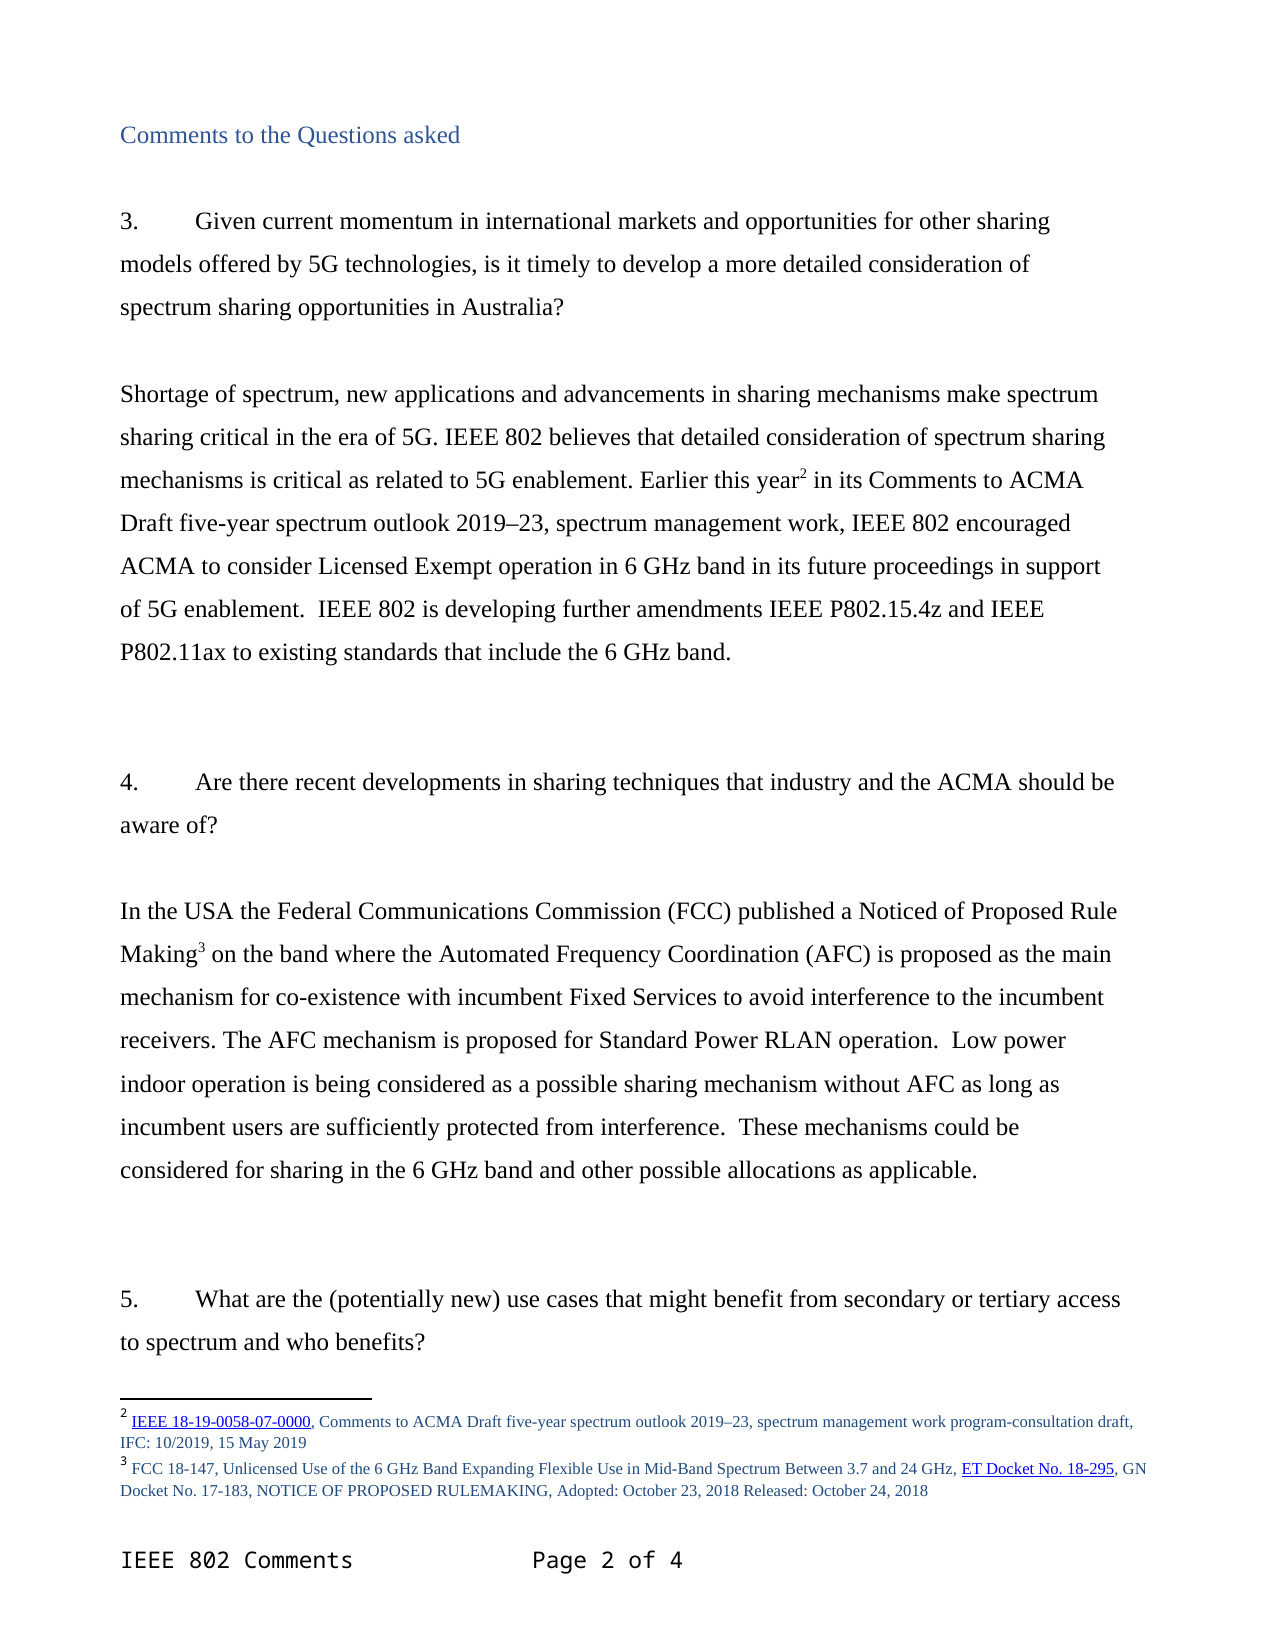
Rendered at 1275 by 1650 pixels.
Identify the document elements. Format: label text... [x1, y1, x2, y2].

list What are the (potentially new) use cases that might benefit from secondary or tertiary access to spectrum and who benefits? [120, 1284, 1125, 1356]
subtitle Comments to the Questions asked [120, 120, 1125, 149]
list Given current momentum in international markets and opportunities for other sharing models offered by 5G technologies, is it timely to develop a more detailed consideration of spectrum sharing opportunities in Australia? [120, 206, 1125, 321]
list Are there recent developments in sharing techniques that industry and the ACMA should be aware of? [120, 767, 1125, 839]
list In the USA the Federal Communications Commission (FCC) published a Noticed of Proposed Rule Making on the band where the Automated Frequency Coordination (AFC) is proposed as the main mechanism for co-existence with incumbent Fixed Services to avoid interference to the incumbent receivers. The AFC mechanism is proposed for Standard Power RLAN operation. Low power indoor operation is being considered as a possible sharing mechanism without AFC as long as incumbent users are sufficiently protected from interference. These mechanisms could be considered for sharing in the 6 GHz band and other possible allocations as applicable. [120, 896, 1125, 1184]
list Shortage of spectrum, new applications and advancements in sharing mechanisms make spectrum sharing critical in the era of 5G. IEEE 802 believes that detailed consideration of spectrum sharing mechanisms is critical as related to 5G enablement. Earlier this year in its Comments to ACMA Draft five-year spectrum outlook 2019–23, spectrum management work, IEEE 802 encouraged ACMA to consider Licensed Exempt operation in 6 GHz band in its future proceedings in support of 5G enablement. IEEE 802 is developing further amendments IEEE P802.15.4z and IEEE P802.11ax to existing standards that include the 6 GHz band. [120, 379, 1125, 666]
